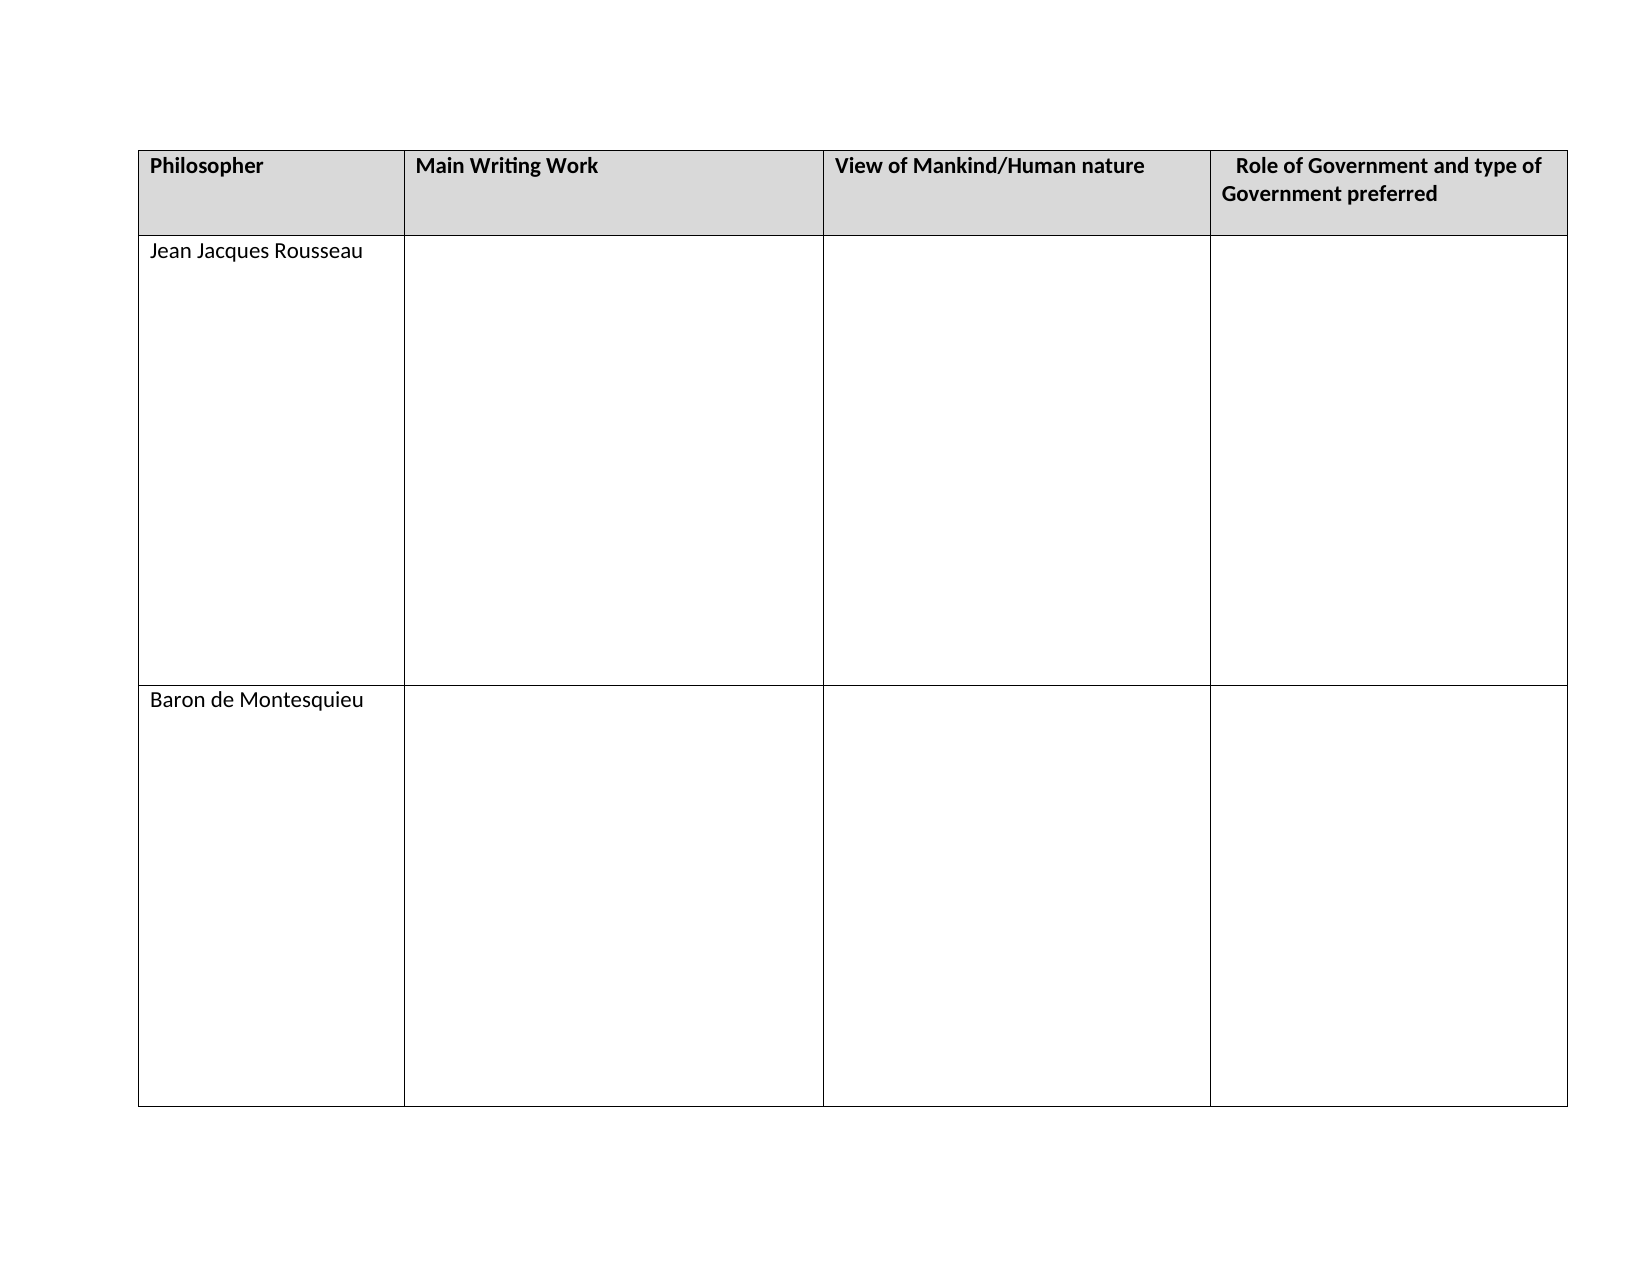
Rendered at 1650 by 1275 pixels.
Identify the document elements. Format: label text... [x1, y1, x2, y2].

table_cell [1211, 236, 1567, 684]
table_cell [1211, 686, 1567, 1106]
table_cell Main Writing Work [405, 151, 823, 235]
table_cell [824, 686, 1210, 1106]
table_cell Philosopher [139, 151, 404, 235]
table_cell [405, 236, 823, 684]
table_cell [405, 686, 823, 1106]
table_cell Role of Government and type of Government preferred [1211, 151, 1567, 235]
table_cell Baron de Montesquieu [139, 686, 404, 1106]
table_cell Jean Jacques Rousseau [139, 236, 404, 684]
table_cell View of Mankind/Human nature [824, 151, 1210, 235]
table_cell [824, 236, 1210, 684]
